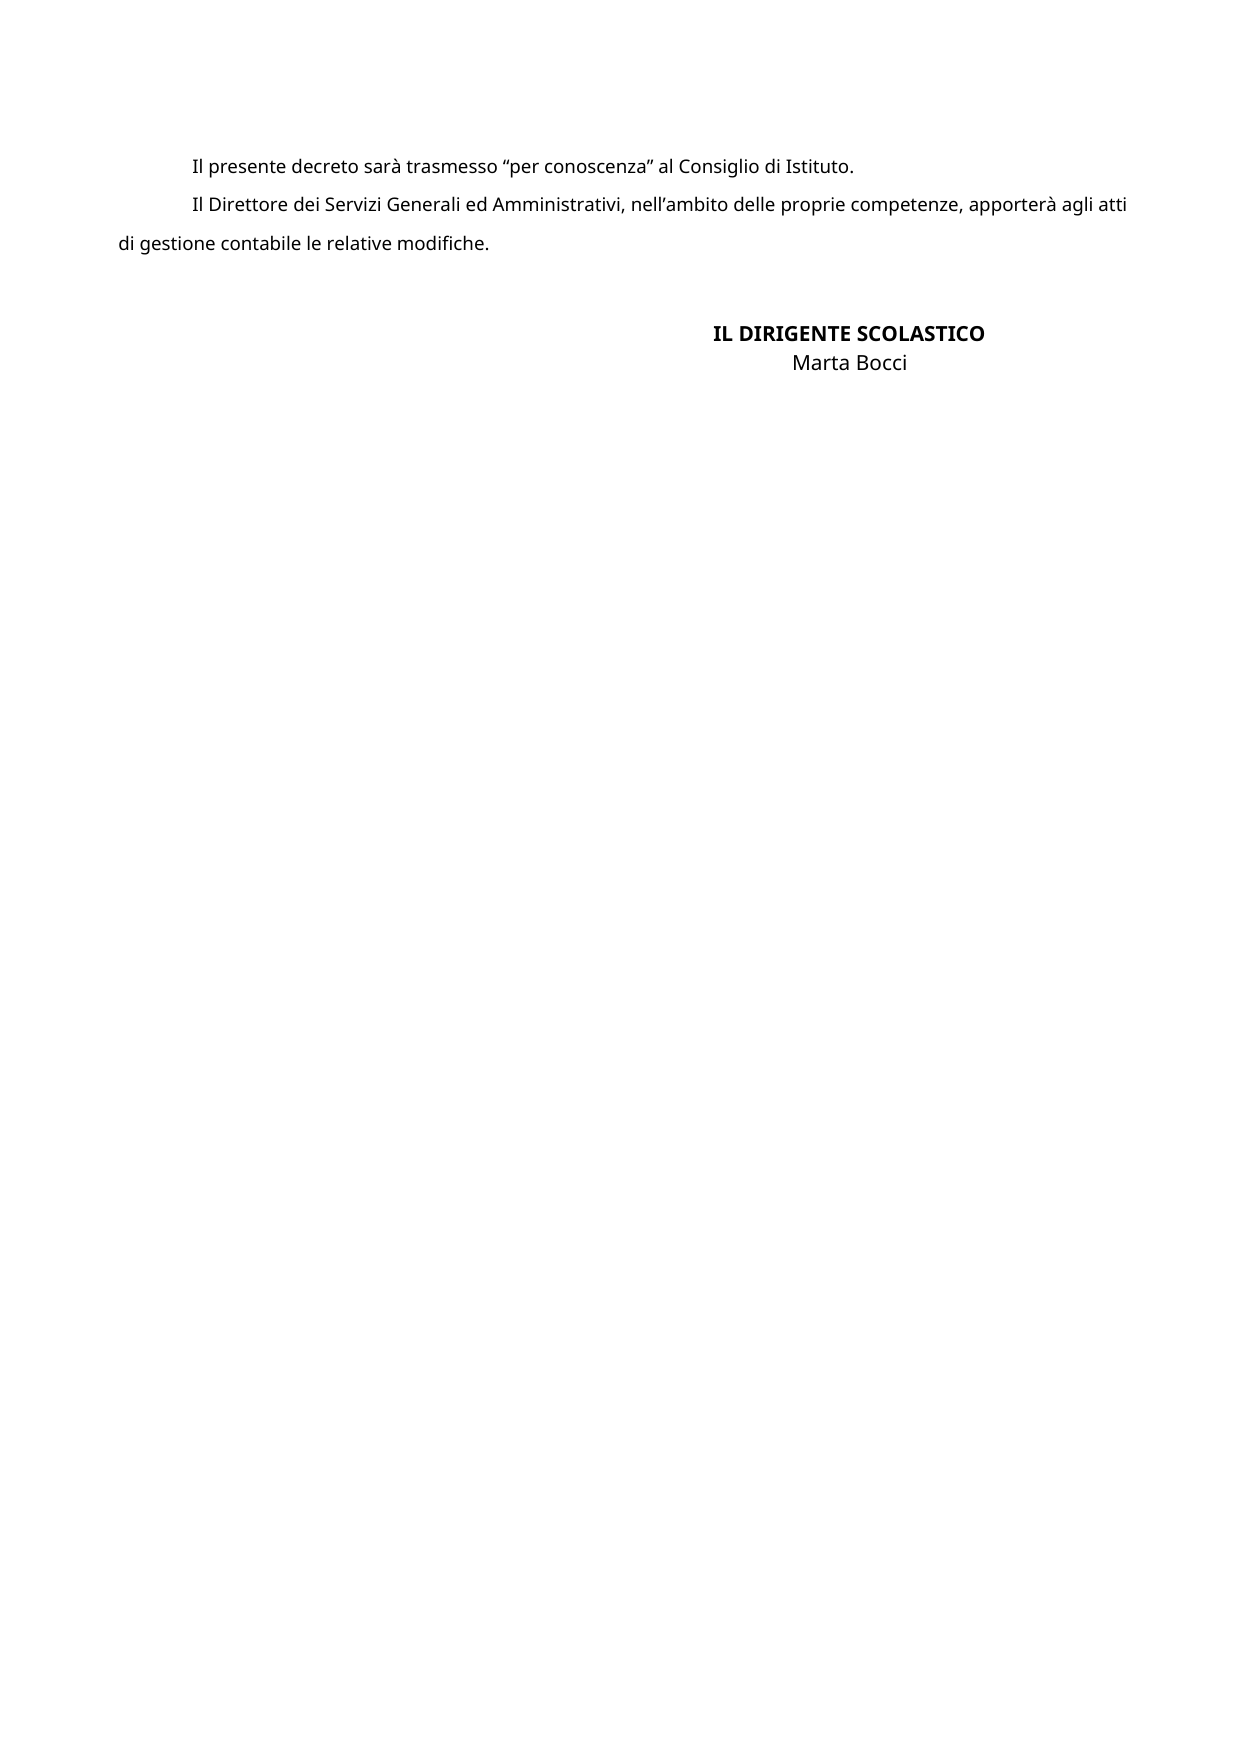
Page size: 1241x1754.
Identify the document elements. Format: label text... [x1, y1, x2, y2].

text Il presente decreto sarà trasmesso “per conoscenza” al Consiglio di Istituto. [118, 153, 1144, 179]
text Il Direttore dei Servizi Generali ed Amministrativi, nell’ambito delle proprie competenze, apporterà agli atti di gestione contabile le relative modifiche. [118, 192, 1144, 256]
text Marta Bocci [118, 348, 1144, 376]
text IL DIRIGENTE SCOLASTICO [118, 319, 1144, 348]
